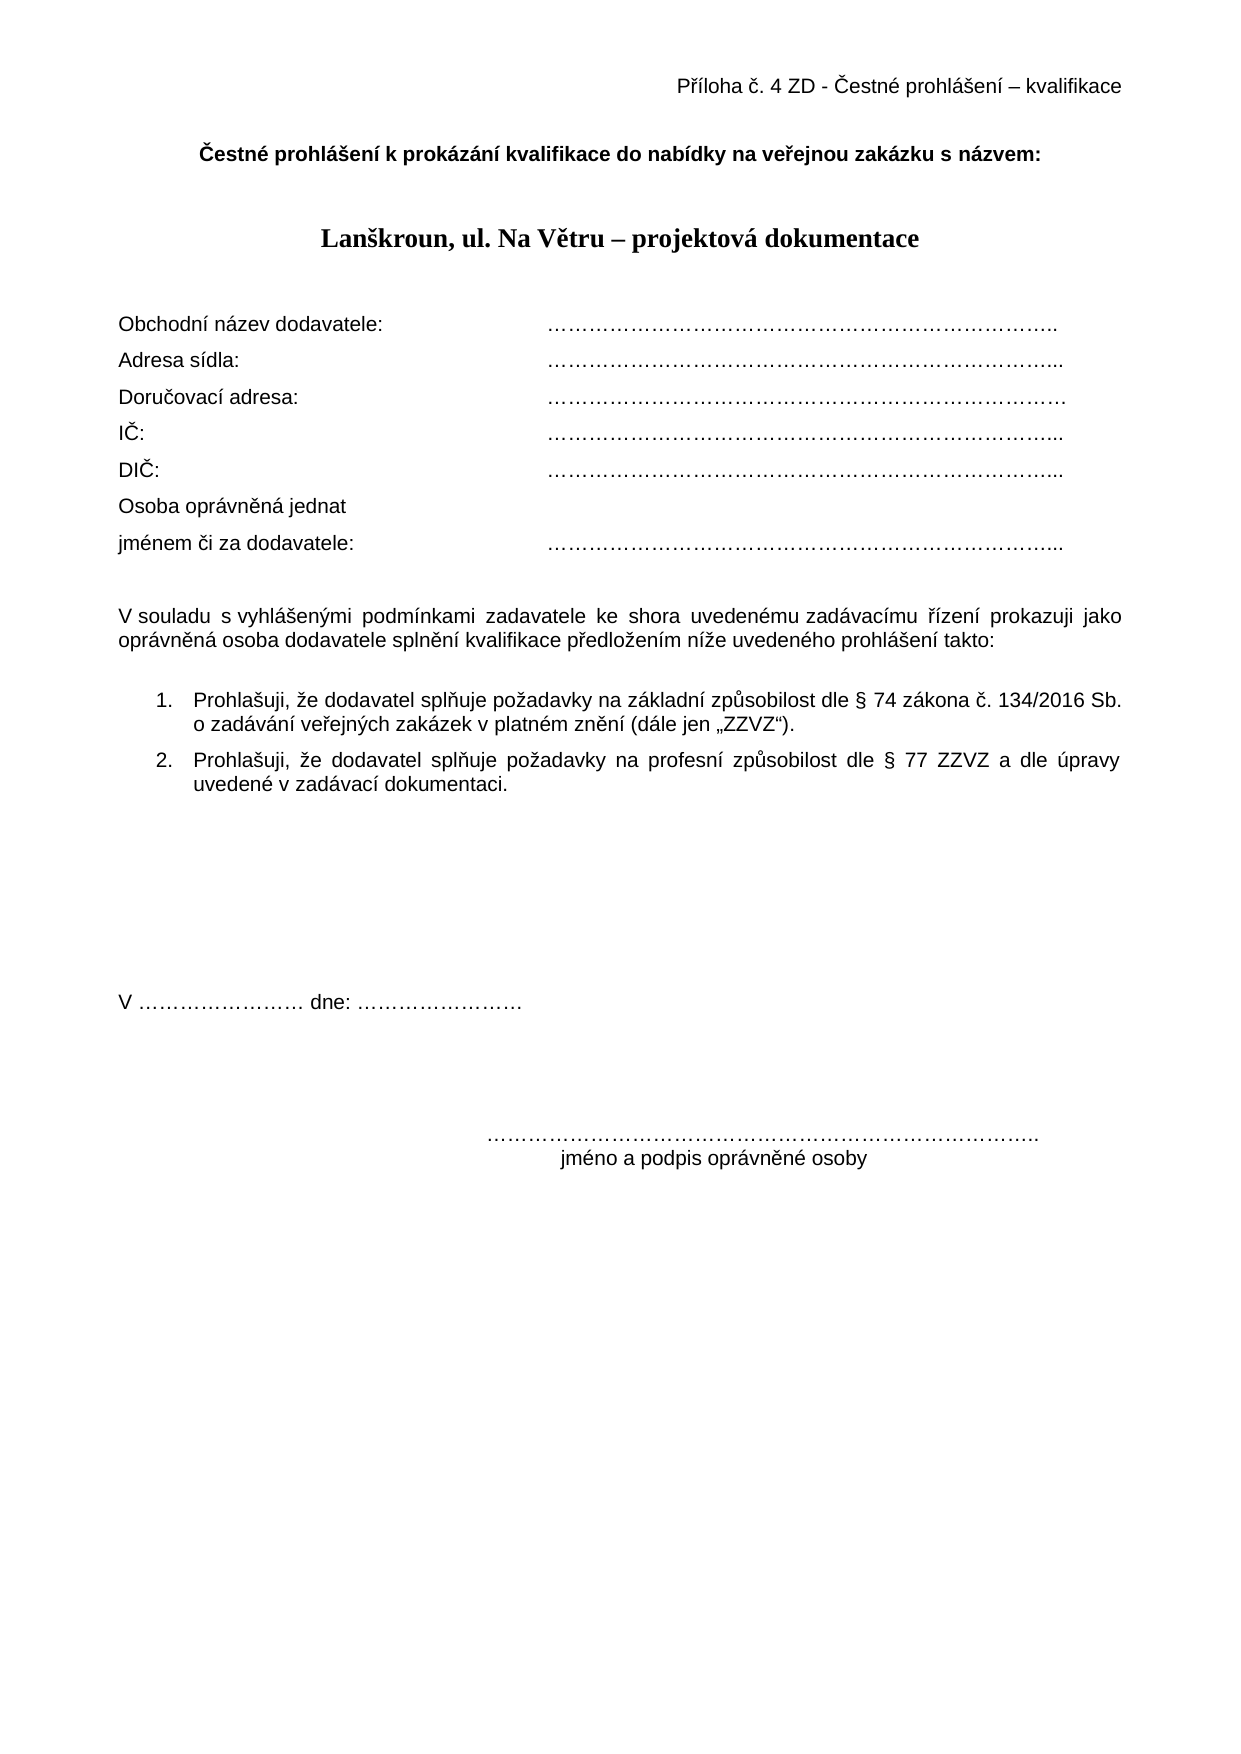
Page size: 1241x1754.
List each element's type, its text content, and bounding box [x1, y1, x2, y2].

list Prohlašuji, že dodavatel splňuje požadavky na profesní způsobilost dle § 77 ZZVZ a dle úpravy uvedené v zadávací dokumentaci. [156, 748, 1122, 796]
text Čestné prohlášení k prokázání kvalifikace do nabídky na veřejnou zakázku s názvem: [118, 142, 1122, 166]
text Osoba oprávněná jednat [118, 494, 1122, 518]
text V souladu s vyhlášenými podmínkami zadavatele ke shora uvedenému zadávacímu řízení prokazuji jako oprávněná osoba dodavatele splnění kvalifikace předložením níže uvedeného prohlášení takto: [118, 603, 1122, 651]
text Obchodní název dodavatele: ……………………………………………………………….. [118, 312, 1122, 336]
text …………………………………………………………………….. [412, 1122, 1122, 1146]
text Adresa sídla: ………………………………………………………………... [118, 348, 1122, 372]
text jméno a podpis oprávněné osoby [487, 1146, 1122, 1170]
list Prohlašuji, že dodavatel splňuje požadavky na základní způsobilost dle § 74 zákona č. 134/2016 Sb. o zadávání veřejných zakázek v platném znění (dále jen „ZZVZ“). [156, 688, 1122, 736]
text Lanškroun, ul. Na Větru – projektová dokumentace [118, 222, 1122, 253]
text jménem či za dodavatele: ………………………………………………………………... [118, 531, 1122, 554]
text IČ: ………………………………………………………………... [118, 421, 1122, 445]
text DIČ: ………………………………………………………………... [118, 458, 1122, 482]
text Doručovací adresa: ………………………………………………………………… [118, 385, 1122, 409]
text V …………………… dne: …………………… [118, 990, 1122, 1014]
